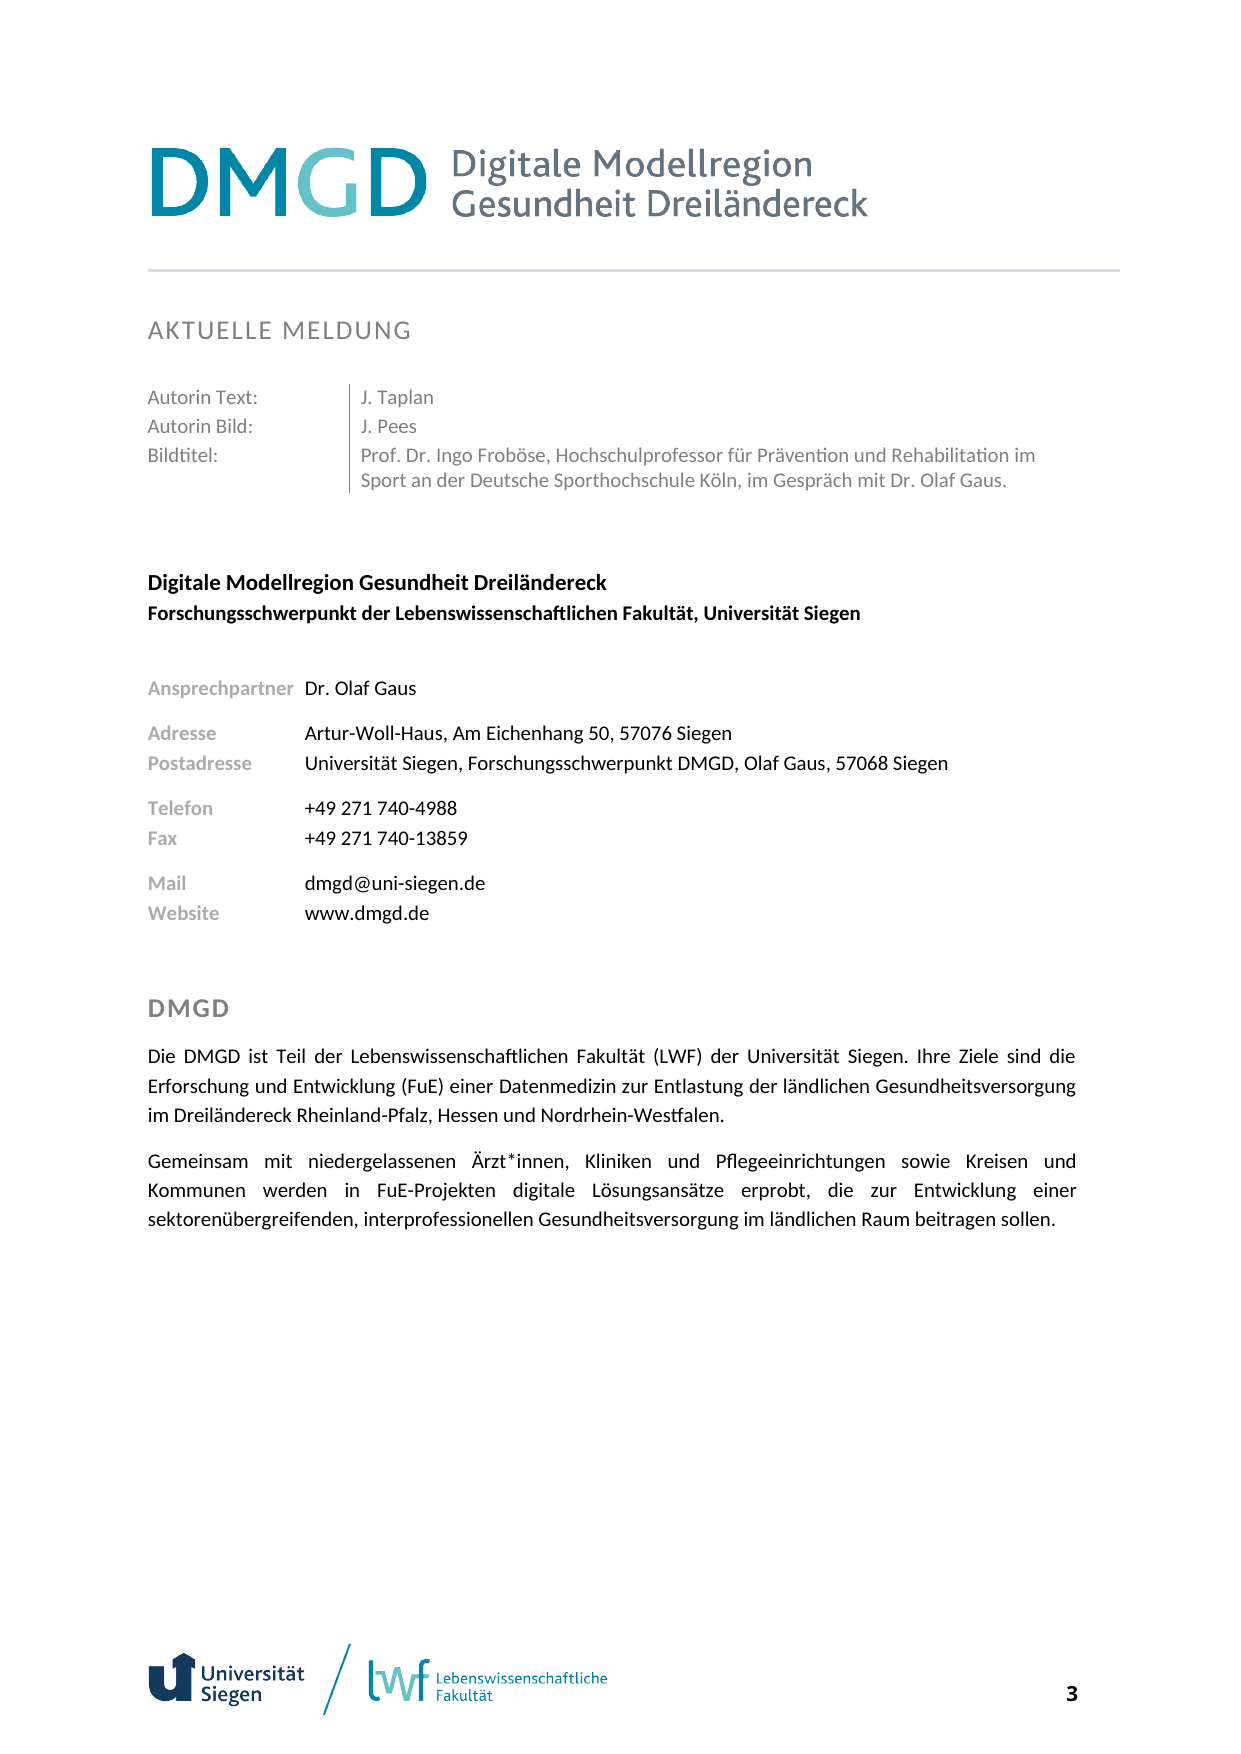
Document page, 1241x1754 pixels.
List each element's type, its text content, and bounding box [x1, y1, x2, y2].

text DMGD [148, 991, 1078, 1024]
text Telefon +49 271 740-4988 Fax +49 271 740-13859 [148, 796, 1078, 850]
picture [103, 93, 920, 261]
text Adresse Artur-Woll-Haus, Am Eichenhang 50, 57076 Siegen Postadresse Universität Siegen, Forschungsschwerpunkt DMGD, Olaf Gaus, 57068 Siegen [148, 721, 1078, 775]
text Digitale Modellregion Gesundheit Dreiländereck Forschungsschwerpunkt der Lebenswissenschaftlichen Fakultät, Universität Siegen [148, 568, 1078, 654]
table_header Autorin Text: Autorin Bild: [136, 384, 349, 442]
table_header J. Taplan J. Pees [350, 384, 1078, 442]
table_cell Bildtitel: [136, 442, 349, 493]
text Ansprechpartner Dr. Olaf Gaus [148, 675, 1078, 700]
text Die DMGD ist Teil der Lebenswissenschaftlichen Fakultät (LWF) der Universität Siegen. Ihre Ziele sind die Erforschung und Entwicklung (FuE) einer Datenmedizin zur Entlastung der ländlichen Gesundheitsversorgung im Dreiländereck Rheinland-Pfalz, Hessen und Nordrhein-Westfalen. [148, 1044, 1078, 1127]
picture [133, 1631, 624, 1731]
text Gemeinsam mit niedergelassenen Ärzt*innen, Kliniken und Pflegeeinrichtungen sowie Kreisen und Kommunen werden in FuE-Projekten digitale Lösungsansätze erprobt, die zur Entwicklung einer sektorenübergreifenden, interprofessionellen Gesundheitsversorgung im ländlichen Raum beitragen sollen. [148, 1148, 1078, 1232]
text Mail dmgd@uni-siegen.de Website www.dmgd.de [148, 871, 1078, 925]
table_cell Prof. Dr. Ingo Froböse, Hochschulprofessor für Prävention und Rehabilitation im Sport an der Deutsche Sporthochschule Köln, im Gespräch mit Dr. Olaf Gaus. [350, 442, 1078, 493]
